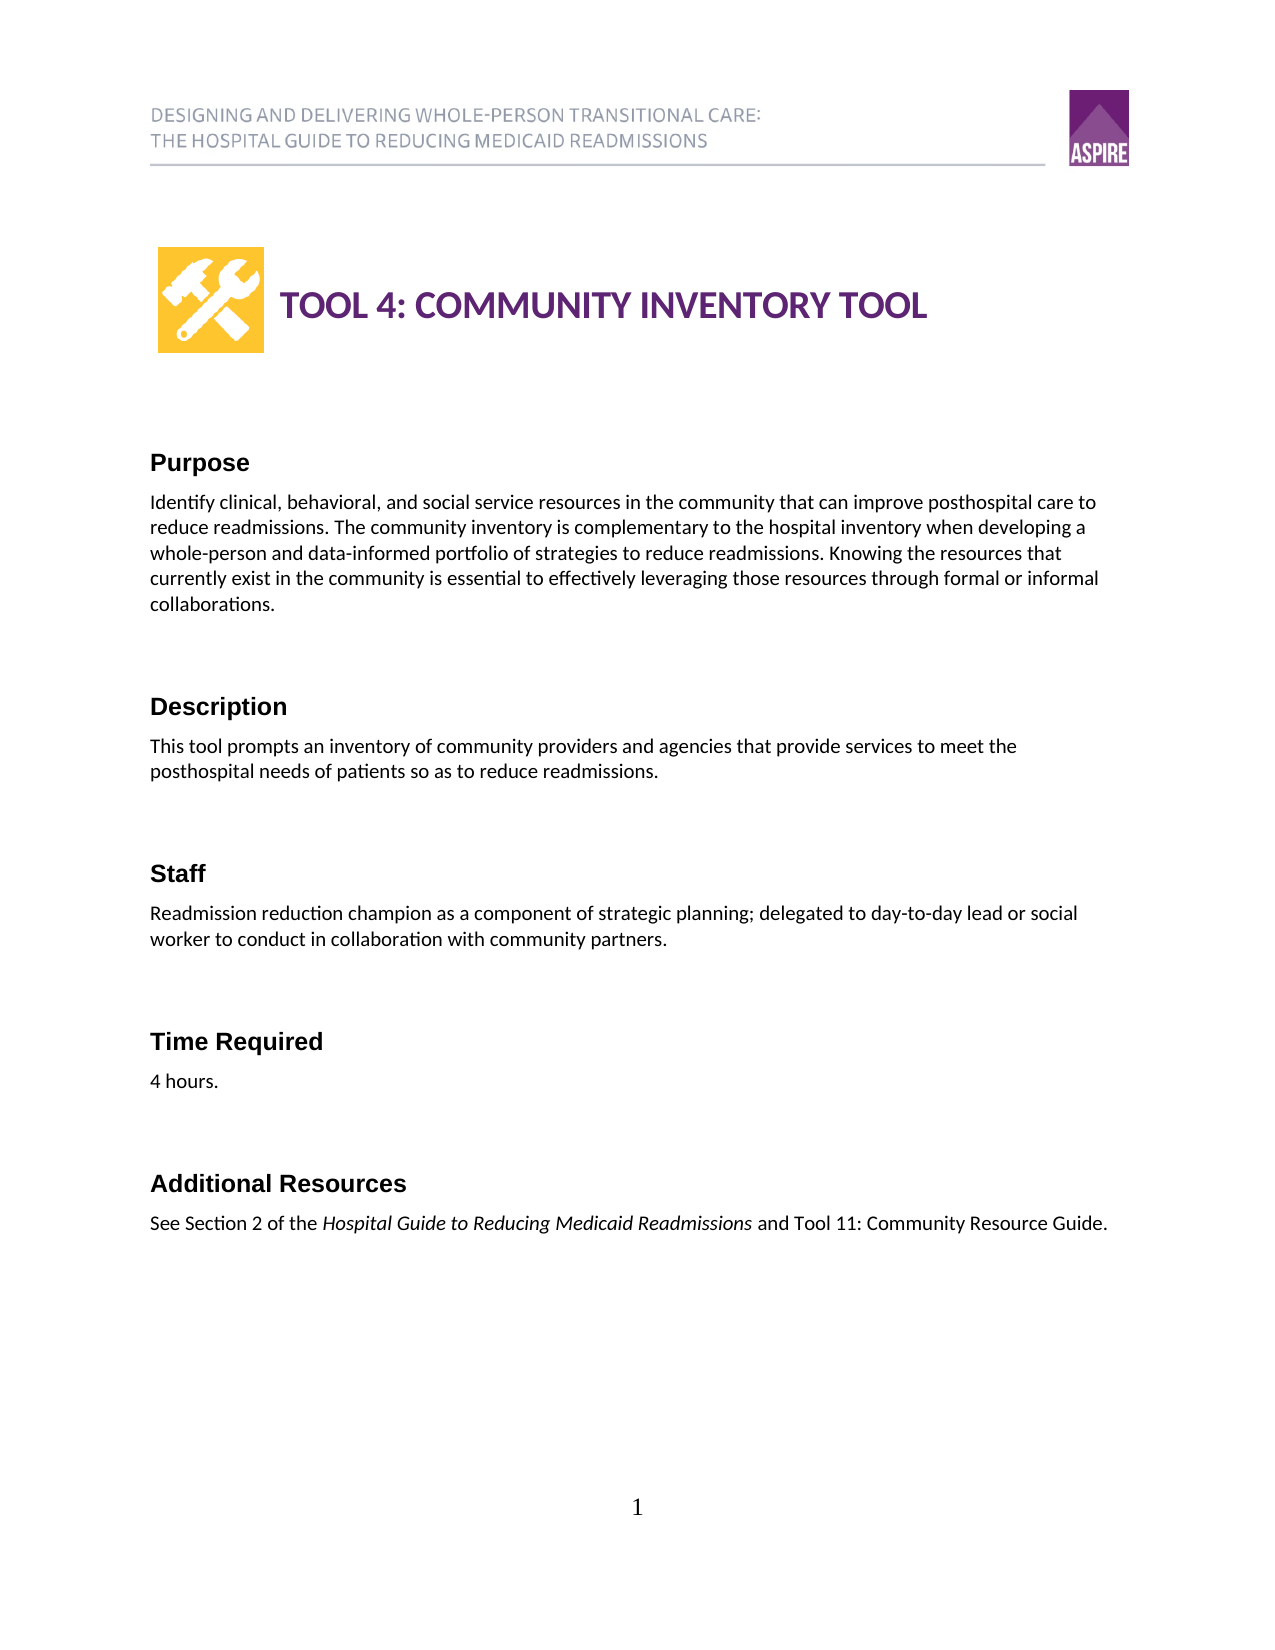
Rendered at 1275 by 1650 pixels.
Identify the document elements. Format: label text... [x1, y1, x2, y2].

text See Section 2 of the Hospital Guide to Reducing Medicaid Readmissions and Tool 11: Community Resource Guide. [150, 1210, 1125, 1235]
text 4 hours. [150, 1068, 1125, 1093]
picture [150, 90, 1129, 190]
subtitle Description [150, 692, 1125, 720]
text Readmission reduction champion as a component of strategic planning; delegated to day-to-day lead or social worker to conduct in collaboration with community partners. [150, 900, 1125, 951]
subtitle Time Required [150, 1027, 1125, 1055]
picture [150, 239, 270, 360]
subtitle Tool 4: Community Inventory TOol [150, 239, 1125, 369]
text This tool prompts an inventory of community providers and agencies that provide services to meet the posthospital needs of patients so as to reduce readmissions. [150, 733, 1125, 784]
subtitle Staff [150, 859, 1125, 888]
text Identify clinical, behavioral, and social service resources in the community that can improve posthospital care to reduce readmissions. The community inventory is complementary to the hospital inventory when developing a whole-person and data-informed portfolio of strategies to reduce readmissions. Knowing the resources that currently exist in the community is essential to effectively leveraging those resources through formal or informal collaborations. [150, 489, 1125, 616]
subtitle Purpose [150, 448, 1125, 477]
subtitle Additional Resources [150, 1169, 1125, 1197]
